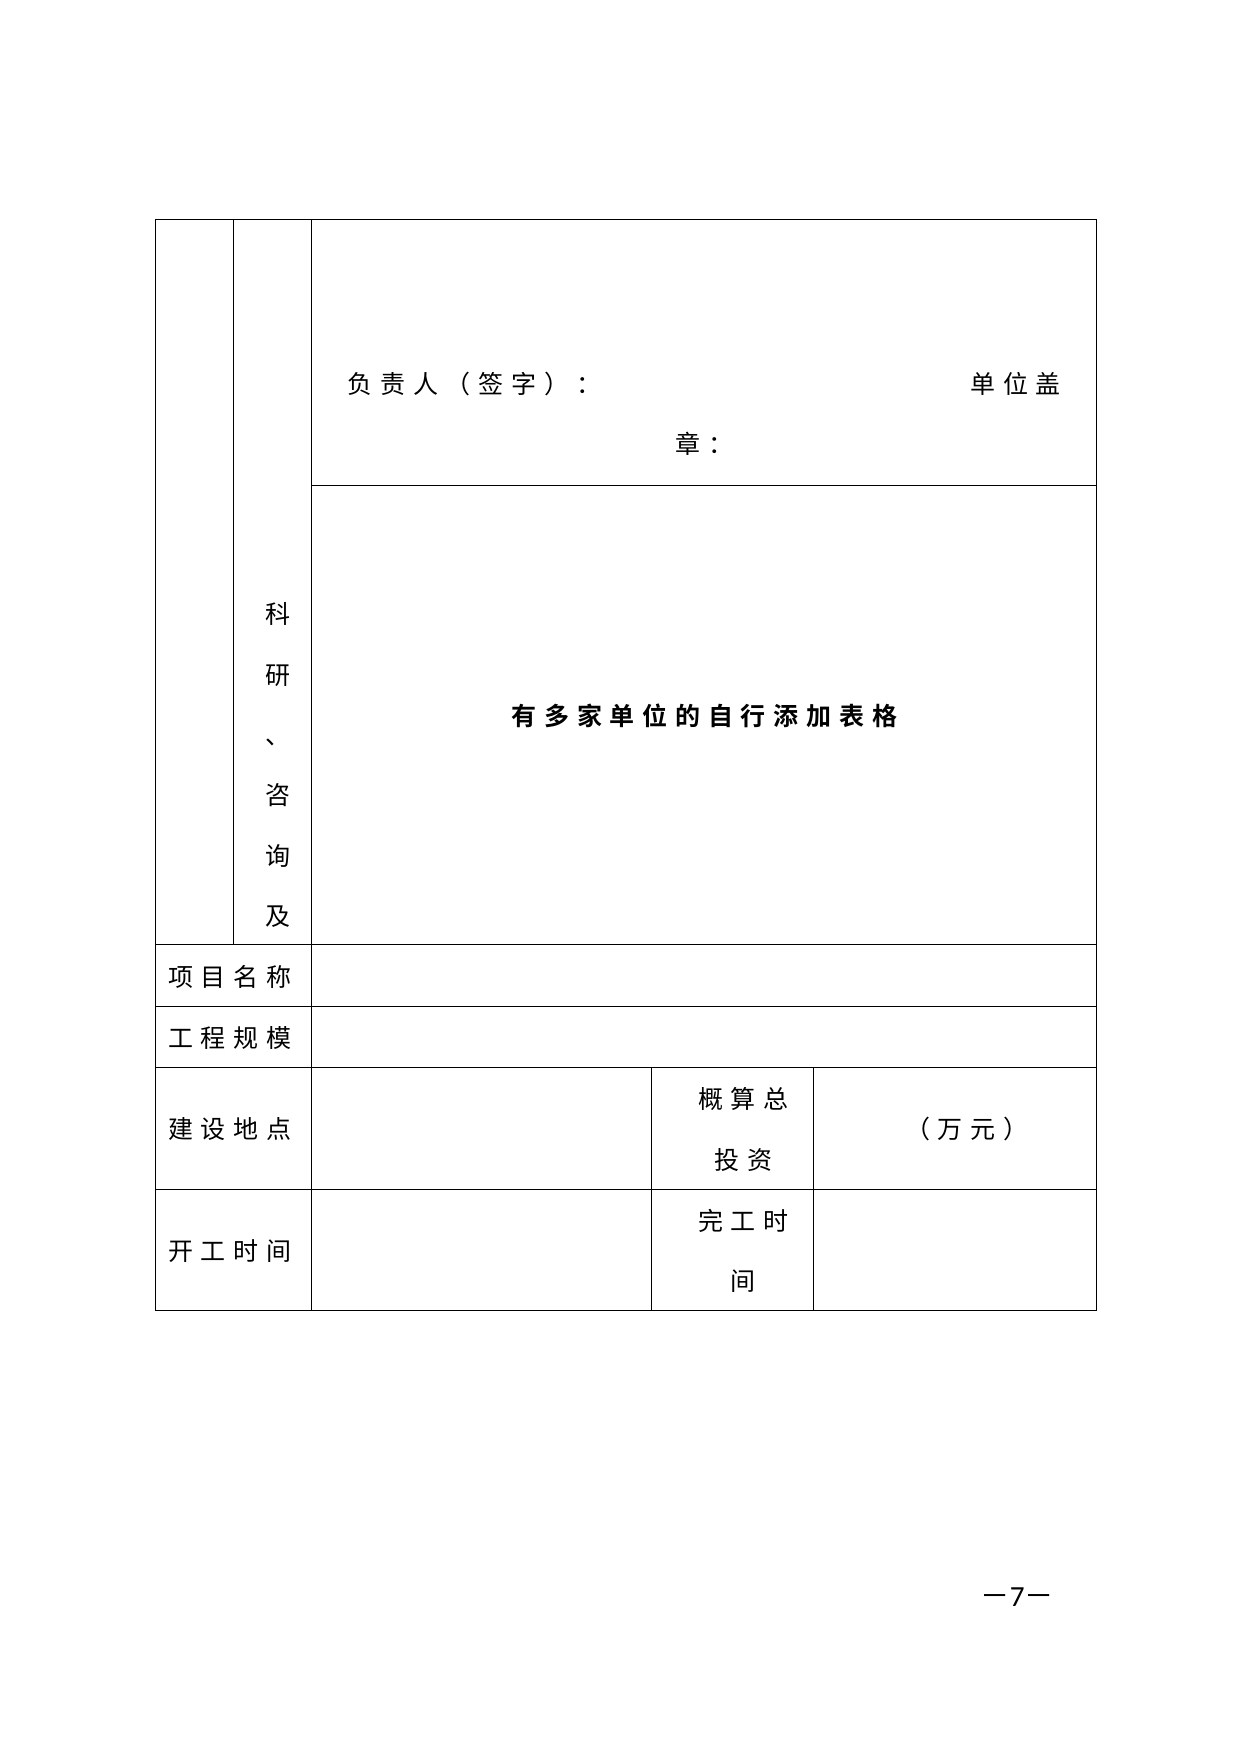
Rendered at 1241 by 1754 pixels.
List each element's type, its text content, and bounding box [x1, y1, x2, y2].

table_cell 项目名称 [156, 945, 311, 1006]
table_cell [312, 1007, 1096, 1067]
table_cell [312, 945, 1096, 1006]
table_cell 完工时间 [652, 1190, 813, 1310]
table_cell 建设地点 [156, 1068, 311, 1188]
table_cell [312, 1190, 651, 1310]
table_cell [814, 1190, 1096, 1310]
table_cell 负责人（签字）： 单位盖章： [312, 220, 1096, 485]
table_cell [312, 1068, 651, 1188]
table_cell 概算总投资 [652, 1068, 813, 1188]
table_cell 工程规模 [156, 1007, 311, 1067]
table_cell （万元） [814, 1068, 1096, 1188]
table_cell 有多家单位的自行添加表格 [312, 486, 1096, 944]
table_cell 开工时间 [156, 1190, 311, 1310]
